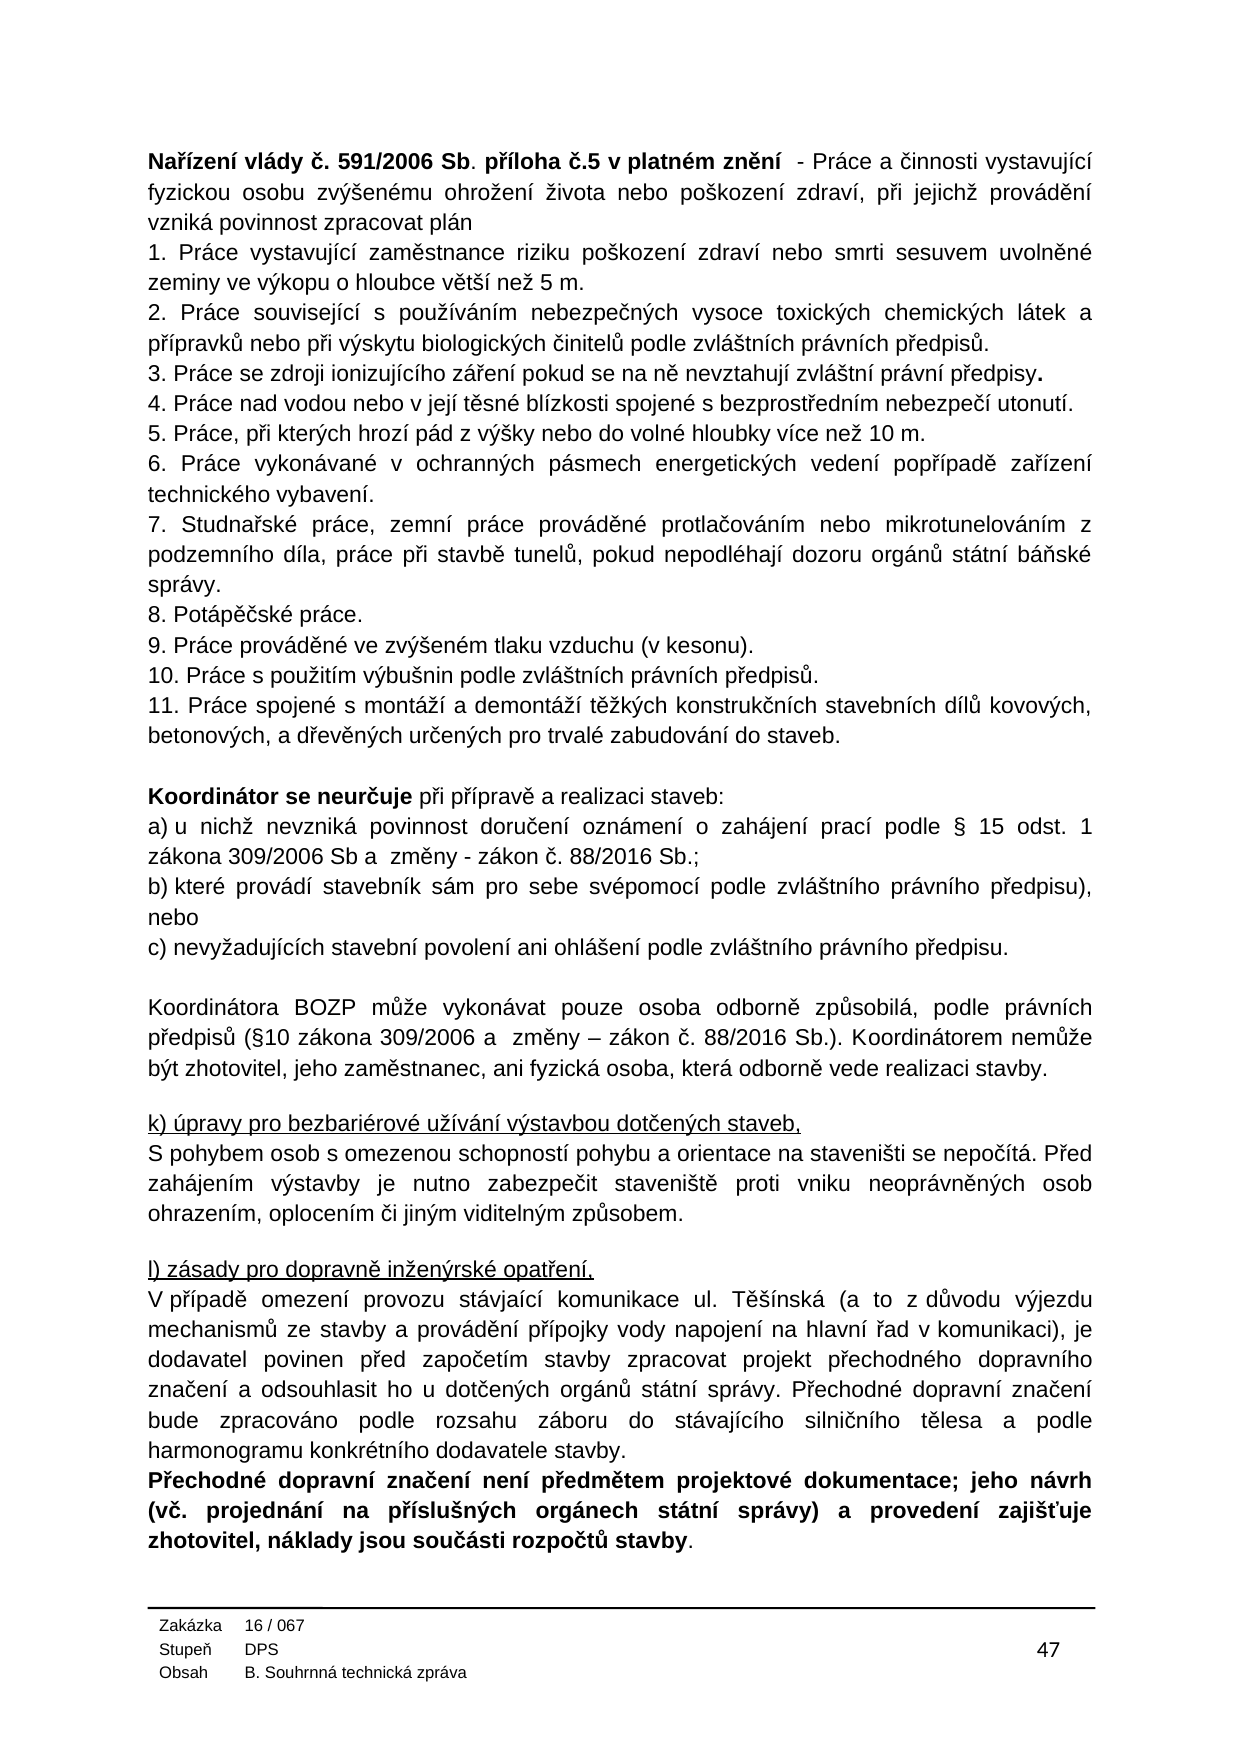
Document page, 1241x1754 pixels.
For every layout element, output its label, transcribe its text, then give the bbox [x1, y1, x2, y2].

text b) které provádí stavebník sám pro sebe svépomocí podle zvláštního právního předpisu), nebo [148, 873, 1093, 930]
subtitle l) zásady pro dopravně inženýrské opatření, [148, 1256, 1093, 1282]
text Koordinátor se neurčuje při přípravě a realizaci staveb: [148, 783, 1093, 809]
text 9. Práce prováděné ve zvýšeném tlaku vzduchu (v kesonu). [148, 632, 1093, 658]
text 6. Práce vykonávané v ochranných pásmech energetických vedení popřípadě zařízení technického vybavení. [148, 450, 1093, 507]
text 7. Studnařské práce, zemní práce prováděné protlačováním nebo mikrotunelováním z podzemního díla, práce při stavbě tunelů, pokud nepodléhají dozoru orgánů státní báňské správy. [148, 511, 1093, 598]
text c) nevyžadujících stavební povolení ani ohlášení podle zvláštního právního předpisu. [148, 934, 1093, 960]
text Koordinátora BOZP může vykonávat pouze osoba odborně způsobilá, podle právních předpisů (§10 zákona 309/2006 a změny – zákon č. 88/2016 Sb.). Koordinátorem nemůže být zhotovitel, jeho zaměstnanec, ani fyzická osoba, která odborně vede realizaci stavby. [148, 994, 1093, 1081]
text 2. Práce související s používáním nebezpečných vysoce toxických chemických látek a přípravků nebo při výskytu biologických činitelů podle zvláštních právních předpisů. [148, 299, 1093, 356]
text a) u nichž nevzniká povinnost doručení oznámení o zahájení prací podle § 15 odst. 1 zákona 309/2006 Sb a změny - zákon č. 88/2016 Sb.; [148, 813, 1093, 869]
text 8. Potápěčské práce. [148, 601, 1093, 628]
text 1. Práce vystavující zaměstnance riziku poškození zdraví nebo smrti sesuvem uvolněné zeminy ve výkopu o hloubce větší než 5 m. [148, 239, 1093, 296]
text 5. Práce, při kterých hrozí pád z výšky nebo do volné hloubky více než 10 m. [148, 420, 1093, 447]
text 4. Práce nad vodou nebo v její těsné blízkosti spojené s bezprostředním nebezpečí utonutí. [148, 390, 1093, 416]
text 11. Práce spojené s montáží a demontáží těžkých konstrukčních stavebních dílů kovových, betonových, a dřevěných určených pro trvalé zabudování do staveb. [148, 692, 1093, 749]
text Nařízení vlády č. 591/2006 Sb. příloha č.5 v platném znění - Práce a činnosti vystavující fyzickou osobu zvýšenému ohrožení života nebo poškození zdraví, při jejichž provádění vzniká povinnost zpracovat plán [148, 148, 1093, 235]
text 10. Práce s použitím výbušnin podle zvláštních právních předpisů. [148, 662, 1093, 688]
text S pohybem osob s omezenou schopností pohybu a orientace na staveništi se nepočítá. Před zahájením výstavby je nutno zabezpečit staveniště proti vniku neoprávněných osob ohrazením, oplocením či jiným viditelným způsobem. [148, 1140, 1093, 1227]
subtitle k) úpravy pro bezbariérové užívání výstavbou dotčených staveb, [148, 1110, 1093, 1136]
text V případě omezení provozu stávjaící komunikace ul. Těšínská (a to z důvodu výjezdu mechanismů ze stavby a provádění přípojky vody napojení na hlavní řad v komunikaci), je dodavatel povinen před započetím stavby zpracovat projekt přechodného dopravního značení a odsouhlasit ho u dotčených orgánů státní správy. Přechodné dopravní značení bude zpracováno podle rozsahu záboru do stávajícího silničního tělesa a podle harmonogramu konkrétního dodavatele stavby. [148, 1286, 1093, 1463]
text Přechodné dopravní značení není předmětem projektové dokumentace; jeho návrh (vč. projednání na příslušných orgánech státní správy) a provedení zajišťuje zhotovitel, náklady jsou součásti rozpočtů stavby. [148, 1467, 1093, 1554]
text 3. Práce se zdroji ionizujícího záření pokud se na ně nevztahují zvláštní právní předpisy. [148, 360, 1093, 386]
